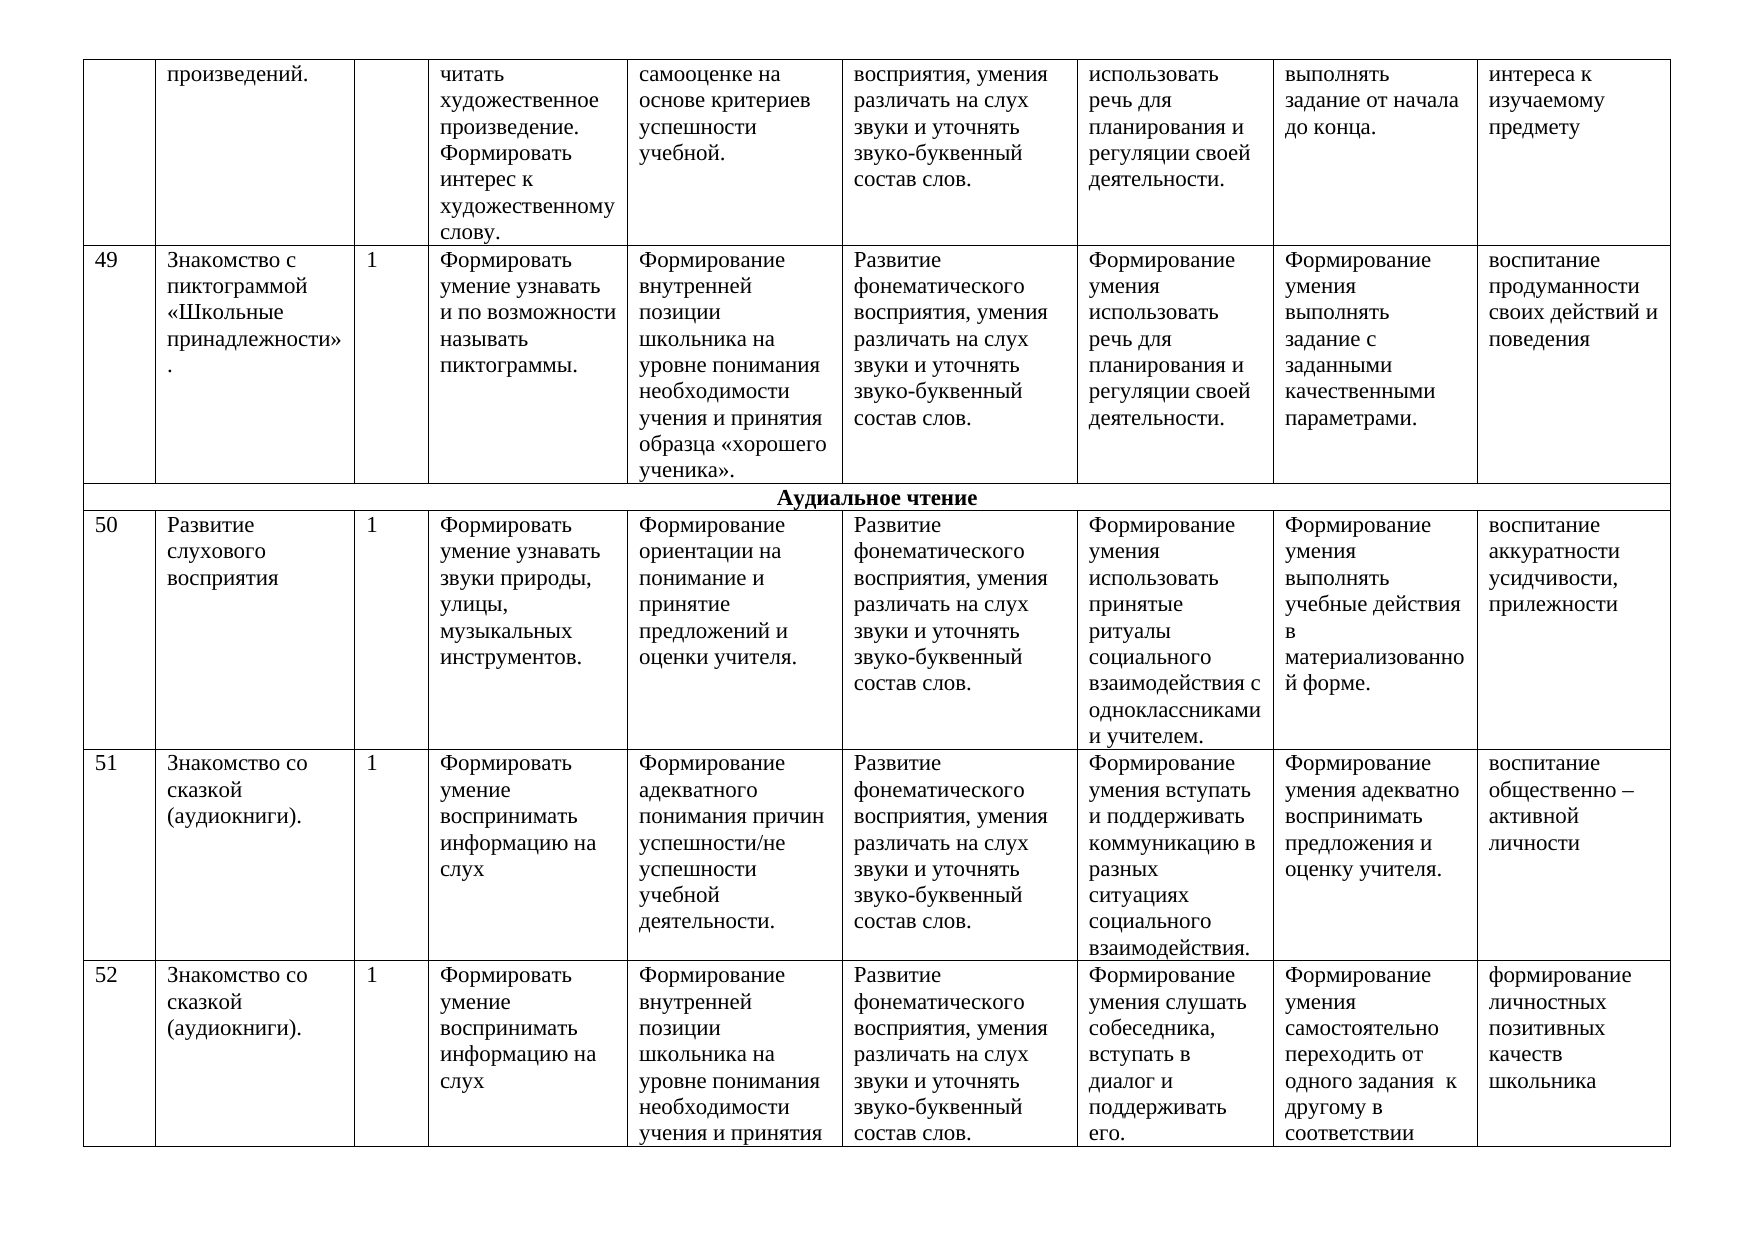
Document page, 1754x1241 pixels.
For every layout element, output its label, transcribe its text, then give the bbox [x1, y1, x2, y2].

table_cell Аудиальное чтение [84, 484, 1670, 510]
table_cell Формирование умения использовать речь для планирования и регуляции своей деятельности. [1078, 246, 1273, 483]
table_cell Формирование умения использовать принятые ритуалы социального взаимодействия с одноклассниками и учителем. [1078, 511, 1273, 748]
table_cell Развитие слухового восприятия [156, 511, 354, 748]
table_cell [1078, 60, 1273, 244]
table_cell 1 [355, 60, 428, 244]
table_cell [429, 60, 627, 244]
table_cell 1 [355, 961, 428, 1146]
table_cell воспитание аккуратности усидчивости, прилежности [1478, 511, 1670, 748]
table_cell 1 [355, 750, 428, 960]
table_cell Развитие фонематического восприятия, умения различать на слух звуки и уточнять звуко-буквенный состав слов. [843, 246, 1077, 483]
table_cell Формирование умения вступать и поддерживать коммуникацию в разных ситуациях социального взаимодействия. [1078, 750, 1273, 960]
table_cell 48 [84, 60, 155, 244]
table_cell Формирование ориентации на понимание и принятие предложений и оценки учителя. [628, 511, 842, 748]
table_cell 1 [355, 511, 428, 748]
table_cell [628, 961, 842, 1146]
table_cell Формирование внутренней позиции школьника на уровне понимания необходимости учения и принятия образца «хорошего ученика». [628, 246, 842, 483]
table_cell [843, 961, 1077, 1146]
table_cell 49 [84, 246, 155, 483]
table_cell Формировать умение воспринимать информацию на слух [429, 750, 627, 960]
table_cell 51 [84, 750, 155, 960]
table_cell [1078, 961, 1273, 1146]
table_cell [628, 60, 842, 244]
table_cell Знакомство с пиктограммой «Школьные принадлежности». [156, 246, 354, 483]
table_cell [156, 961, 354, 1146]
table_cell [429, 961, 627, 1146]
table_cell Формирование умения адекватно воспринимать предложения и оценку учителя. [1274, 750, 1477, 960]
table_cell Формирование адекватного понимания причин успешности/не успешности учебной деятельности. [628, 750, 842, 960]
table_cell Развитие фонематического восприятия, умения различать на слух звуки и уточнять звуко-буквенный состав слов. [843, 511, 1077, 748]
table_cell 50 [84, 511, 155, 748]
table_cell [156, 60, 354, 244]
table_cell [1478, 961, 1670, 1146]
table_cell 1 [355, 246, 428, 483]
table_cell Формировать умение узнавать звуки природы, улицы, музыкальных инструментов. [429, 511, 627, 748]
table_cell воспитание продуманности своих действий и поведения [1478, 246, 1670, 483]
table_cell Формировать умение узнавать и по возможности называть пиктограммы. [429, 246, 627, 483]
table_cell Развитие фонематического восприятия, умения различать на слух звуки и уточнять звуко-буквенный состав слов. [843, 750, 1077, 960]
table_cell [843, 60, 1077, 244]
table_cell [1274, 60, 1477, 244]
table_cell воспитание положительного интереса к изучаемому предмету [1478, 60, 1670, 244]
table_cell 52 [84, 961, 155, 1146]
table_cell Формирование умения выполнять задание с заданными качественными параметрами. [1274, 246, 1477, 483]
table_cell Знакомство со сказкой (аудиокниги). [156, 750, 354, 960]
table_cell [1274, 961, 1477, 1146]
table_cell воспитание общественно – активной личности [1478, 750, 1670, 960]
table_cell Формирование умения выполнять учебные действия в материализованной форме. [1274, 511, 1477, 748]
